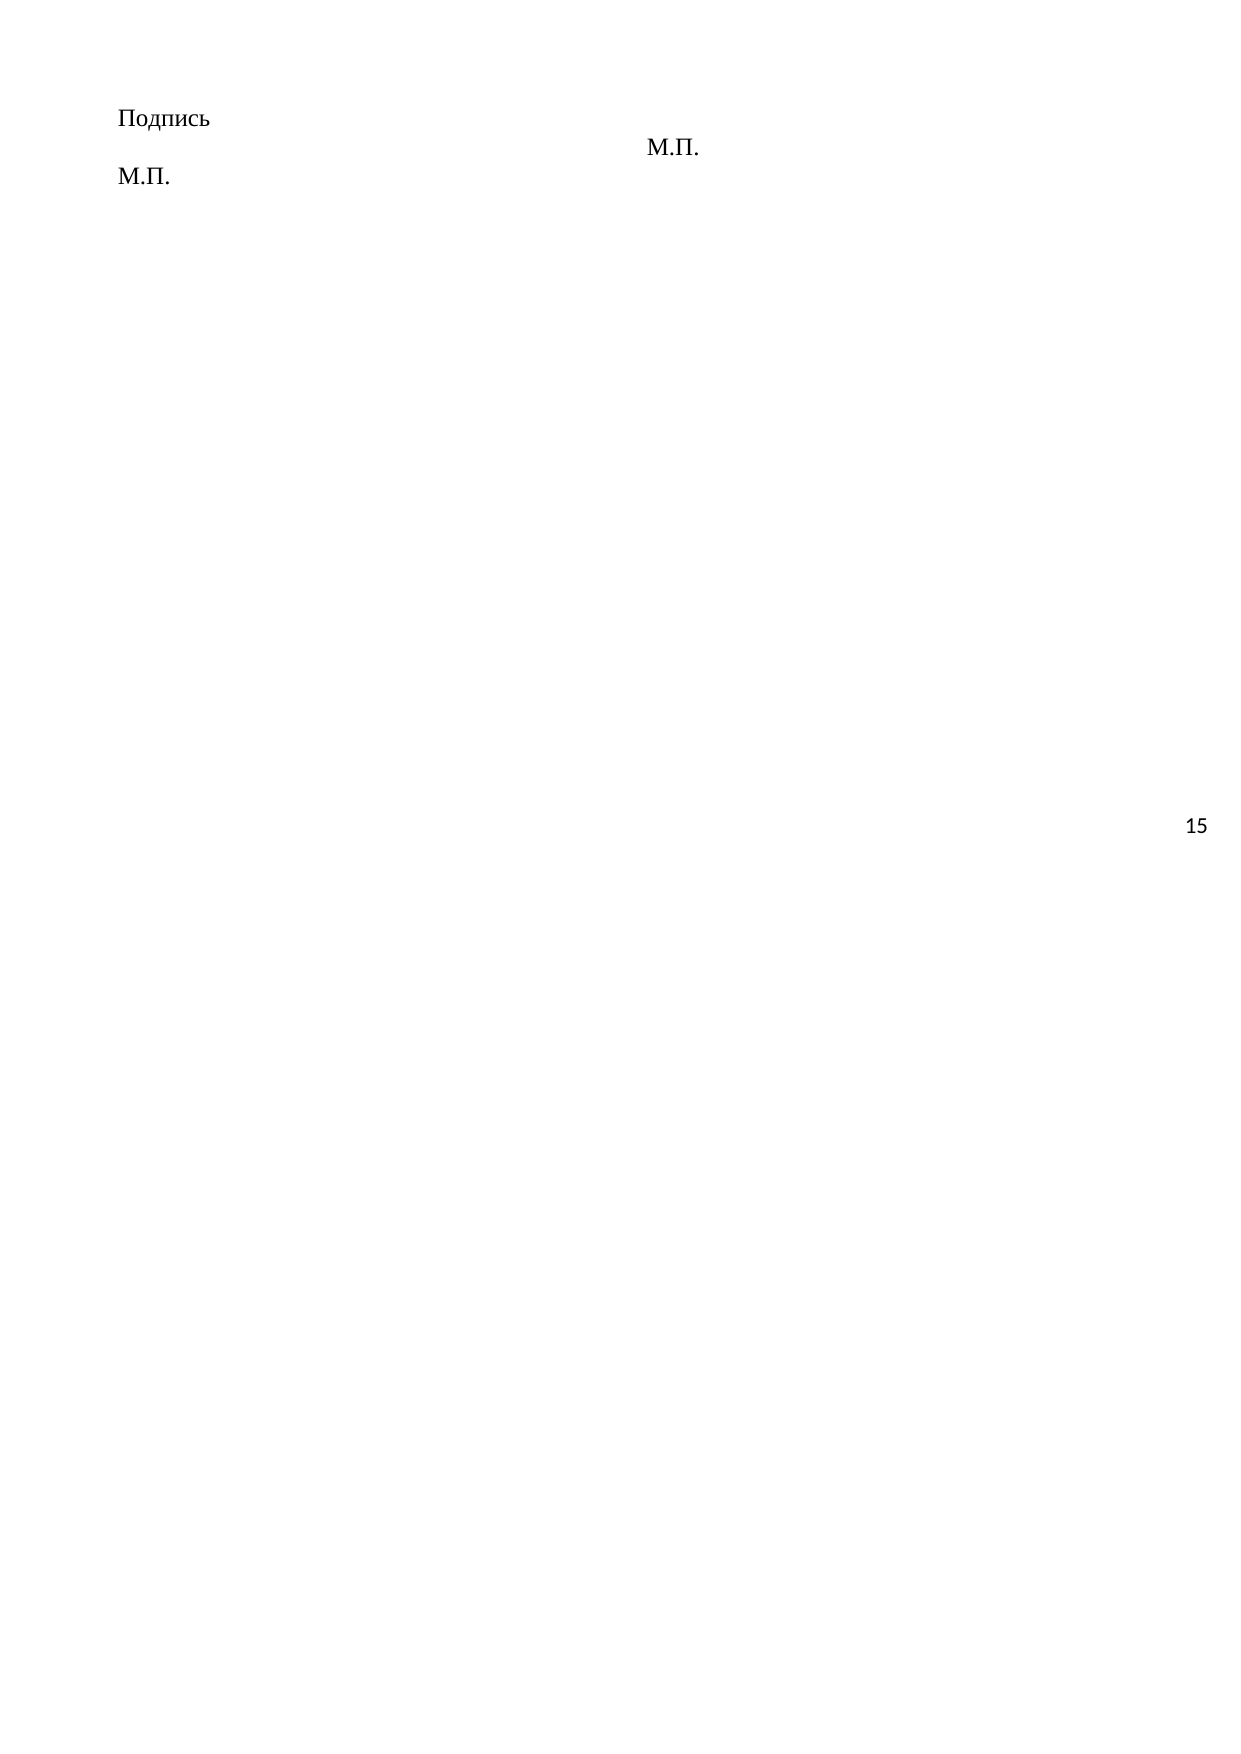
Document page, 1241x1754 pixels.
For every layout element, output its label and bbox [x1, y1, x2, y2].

table_cell [106, 104, 635, 190]
table_cell [635, 104, 1163, 190]
